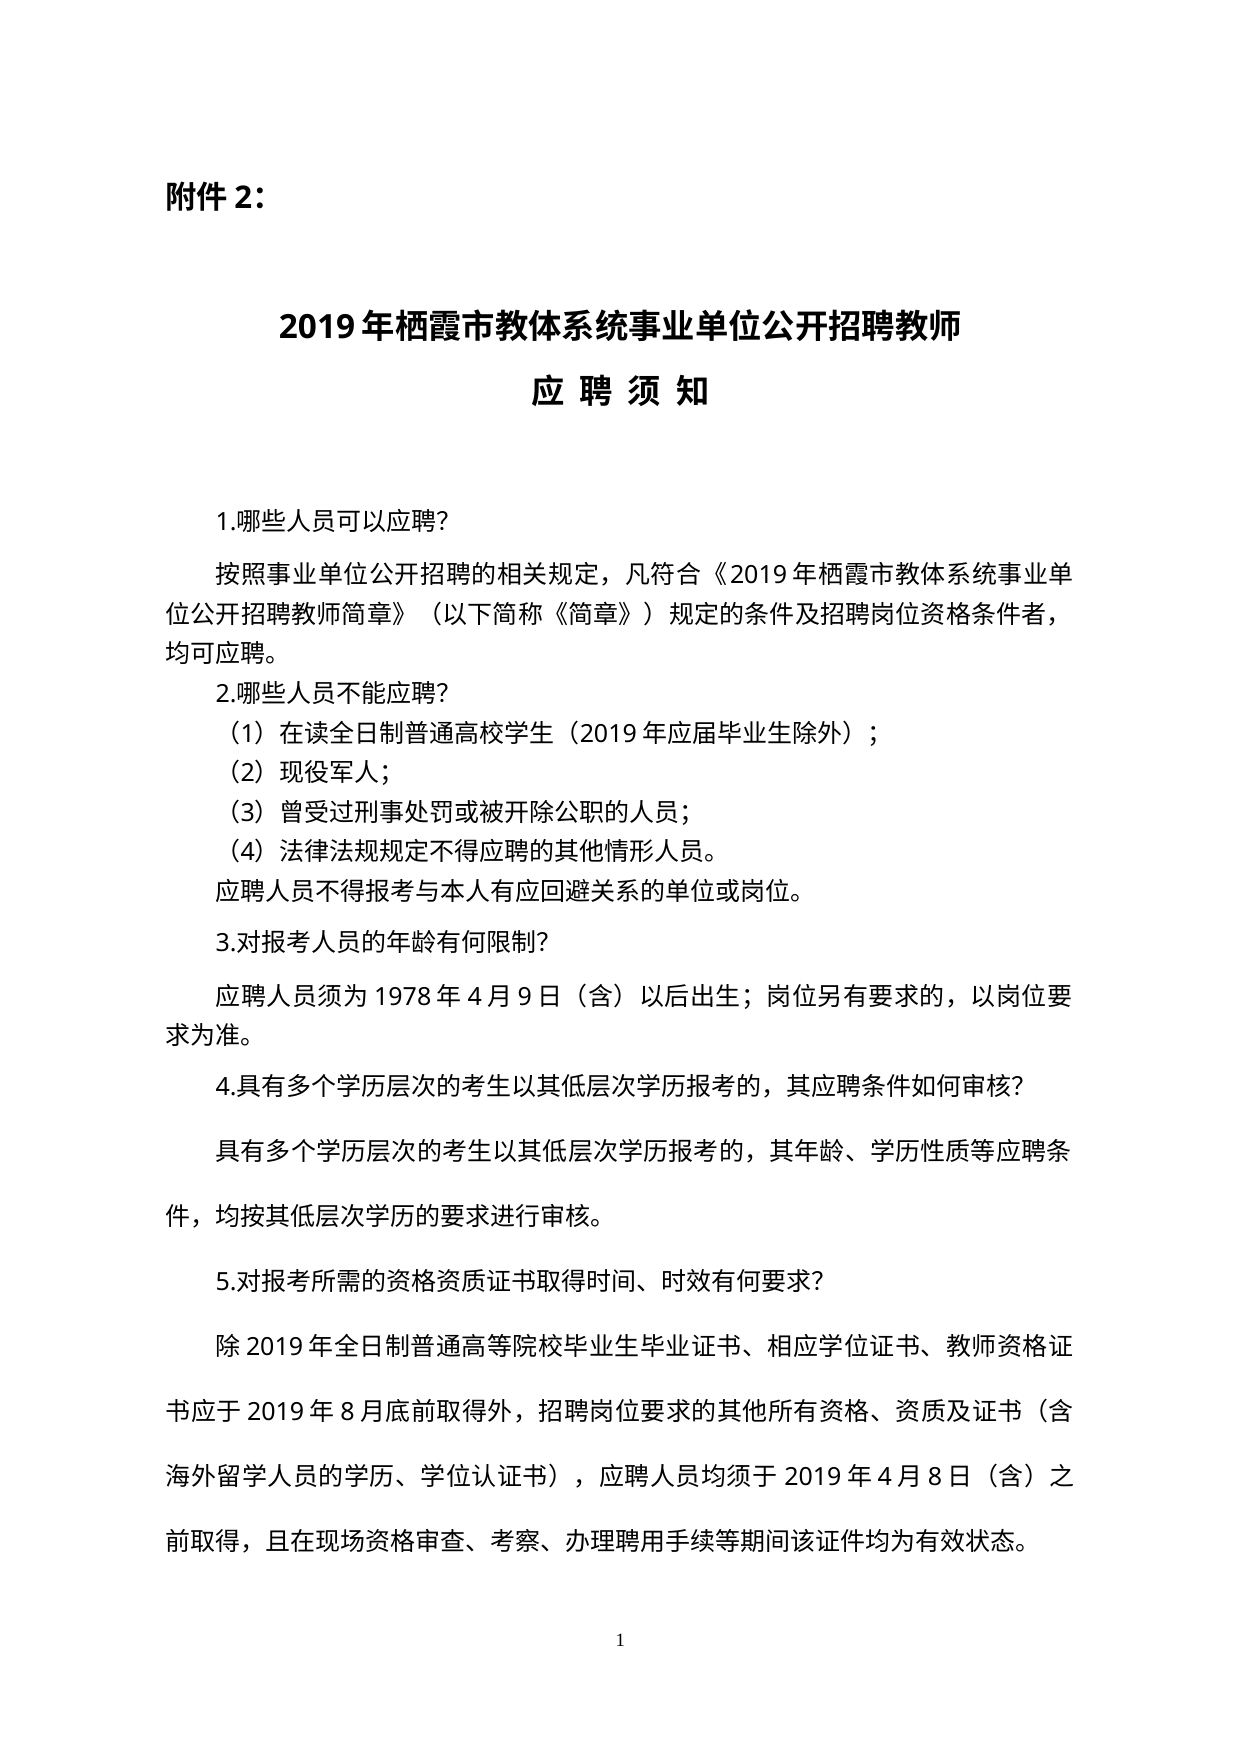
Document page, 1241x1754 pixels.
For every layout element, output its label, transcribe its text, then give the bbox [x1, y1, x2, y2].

text 5.对报考所需的资格资质证书取得时间、时效有何要求？ [165, 1247, 1075, 1312]
text 1.哪些人员可以应聘？ [165, 487, 1075, 552]
text （2）现役军人； [165, 750, 1075, 789]
text 除2019年全日制普通高等院校毕业生毕业证书、相应学位证书、教师资格证书应于2019年8月底前取得外，招聘岗位要求的其他所有资格、资质及证书（含海外留学人员的学历、学位认证书），应聘人员均须于2019年4月8日（含）之前取得，且在现场资格审查、考察、办理聘用手续等期间该证件均为有效状态。 [165, 1312, 1075, 1572]
text 按照事业单位公开招聘的相关规定，凡符合《2019年栖霞市教体系统事业单位公开招聘教师简章》（以下简称《简章》）规定的条件及招聘岗位资格条件者，均可应聘。 [165, 552, 1075, 671]
text 应 聘 须 知 [165, 357, 1075, 422]
text 应聘人员不得报考与本人有应回避关系的单位或岗位。 [165, 869, 1075, 908]
text 具有多个学历层次的考生以其低层次学历报考的，其年龄、学历性质等应聘条件，均按其低层次学历的要求进行审核。 [165, 1117, 1075, 1247]
text 2.哪些人员不能应聘？ [165, 671, 1075, 710]
text 应聘人员须为1978年4月9日（含）以后出生；岗位另有要求的，以岗位要求为准。 [165, 973, 1075, 1052]
text （1）在读全日制普通高校学生（2019年应届毕业生除外）； [165, 710, 1075, 750]
text 3.对报考人员的年龄有何限制？ [165, 908, 1075, 973]
text 2019年栖霞市教体系统事业单位公开招聘教师 [165, 292, 1075, 357]
text （3）曾受过刑事处罚或被开除公职的人员； [165, 789, 1075, 829]
text 附件2： [165, 162, 1075, 227]
text （4）法律法规规定不得应聘的其他情形人员。 [165, 829, 1075, 869]
text 4.具有多个学历层次的考生以其低层次学历报考的，其应聘条件如何审核？ [165, 1052, 1075, 1117]
